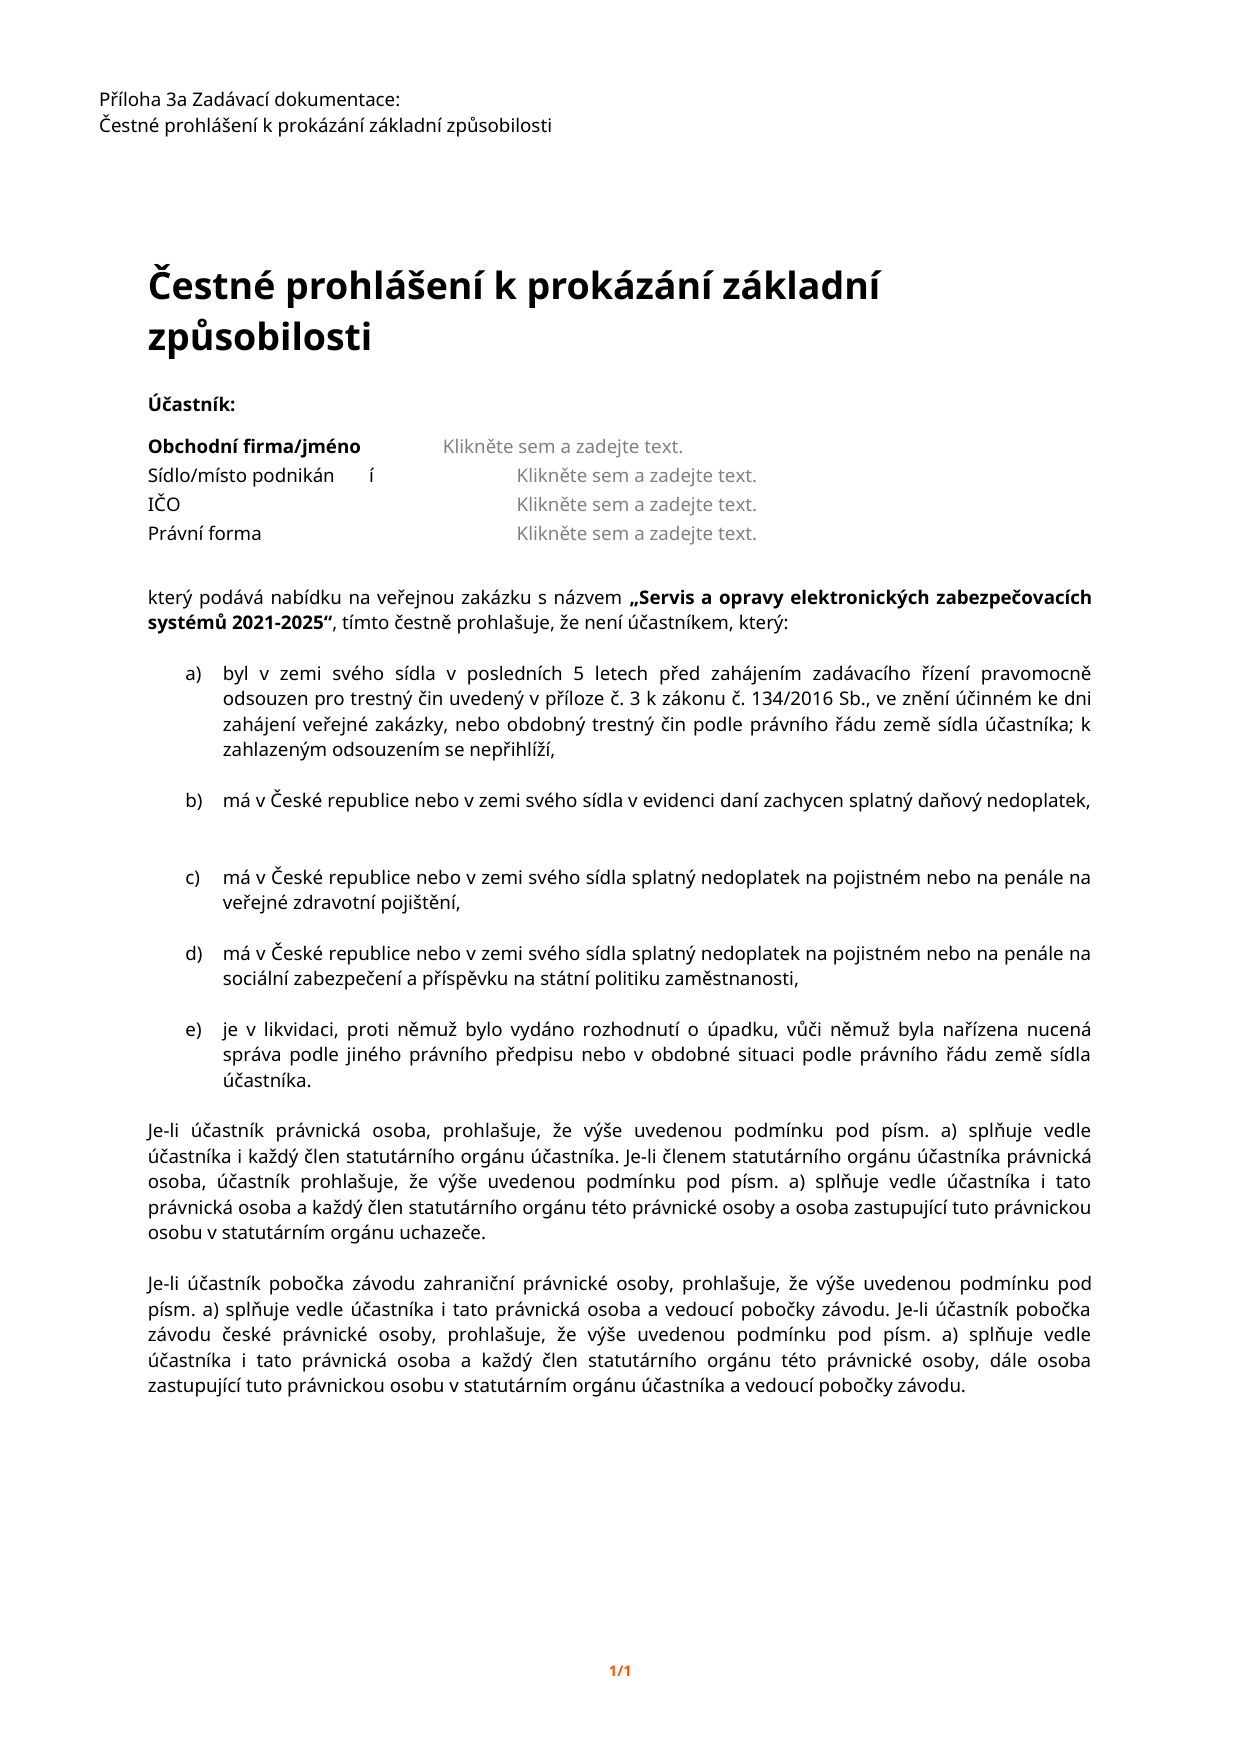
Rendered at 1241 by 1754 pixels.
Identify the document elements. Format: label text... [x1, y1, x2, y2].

list má v České republice nebo v zemi svého sídla splatný nedoplatek na pojistném nebo na penále na sociální zabezpečení a příspěvku na státní politiku zaměstnanosti, [185, 940, 1093, 991]
text Je-li účastník právnická osoba, prohlašuje, že výše uvedenou podmínku pod písm. a) splňuje vedle účastníka i každý člen statutárního orgánu účastníka. Je-li členem statutárního orgánu účastníka právnická osoba, účastník prohlašuje, že výše uvedenou podmínku pod písm. a) splňuje vedle účastníka i tato právnická osoba a každý člen statutárního orgánu této právnické osoby a osoba zastupující tuto právnickou osobu v statutárním orgánu uchazeče. [148, 1118, 1093, 1245]
list má v České republice nebo v zemi svého sídla v evidenci daní zachycen splatný daňový nedoplatek, [185, 787, 1093, 839]
text Právní forma [148, 517, 1093, 546]
list byl v zemi svého sídla v posledních 5 letech před zahájením zadávacího řízení pravomocně odsouzen pro trestný čin uvedený v příloze č. 3 k zákonu č. 134/2016 Sb., ve znění účinném ke dni zahájení veřejné zakázky, nebo obdobný trestný čin podle právního řádu země sídla účastníka; k zahlazeným odsouzením se nepřihlíží, [185, 660, 1093, 762]
list má v České republice nebo v zemi svého sídla splatný nedoplatek na pojistném nebo na penále na veřejné zdravotní pojištění, [185, 864, 1093, 915]
text Obchodní firma/jméno [148, 430, 1093, 459]
title Čestné prohlášení k prokázání základní způsobilosti [148, 259, 1093, 362]
text Je-li účastník pobočka závodu zahraniční právnické osoby, prohlašuje, že výše uvedenou podmínku pod písm. a) splňuje vedle účastníka i tato právnická osoba a vedoucí pobočky závodu. Je-li účastník pobočka závodu české právnické osoby, prohlašuje, že výše uvedenou podmínku pod písm. a) splňuje vedle účastníka i tato právnická osoba a každý člen statutárního orgánu této právnické osoby, dále osoba zastupující tuto právnickou osobu v statutárním orgánu účastníka a vedoucí pobočky závodu. [148, 1271, 1093, 1398]
text Sídlo/místo podnikán í [148, 459, 1093, 488]
text který podává nabídku na veřejnou zakázku s názvem „Servis a opravy elektronických zabezpečovacích systémů 2021-2025“, tímto čestně prohlašuje, že není účastníkem, který: [148, 584, 1093, 635]
text Účastník: [148, 387, 1093, 418]
list je v likvidaci, proti němuž bylo vydáno rozhodnutí o úpadku, vůči němuž byla nařízena nucená správa podle jiného právního předpisu nebo v obdobné situaci podle právního řádu země sídla účastníka. [185, 1016, 1093, 1093]
text IČO [148, 488, 1093, 517]
